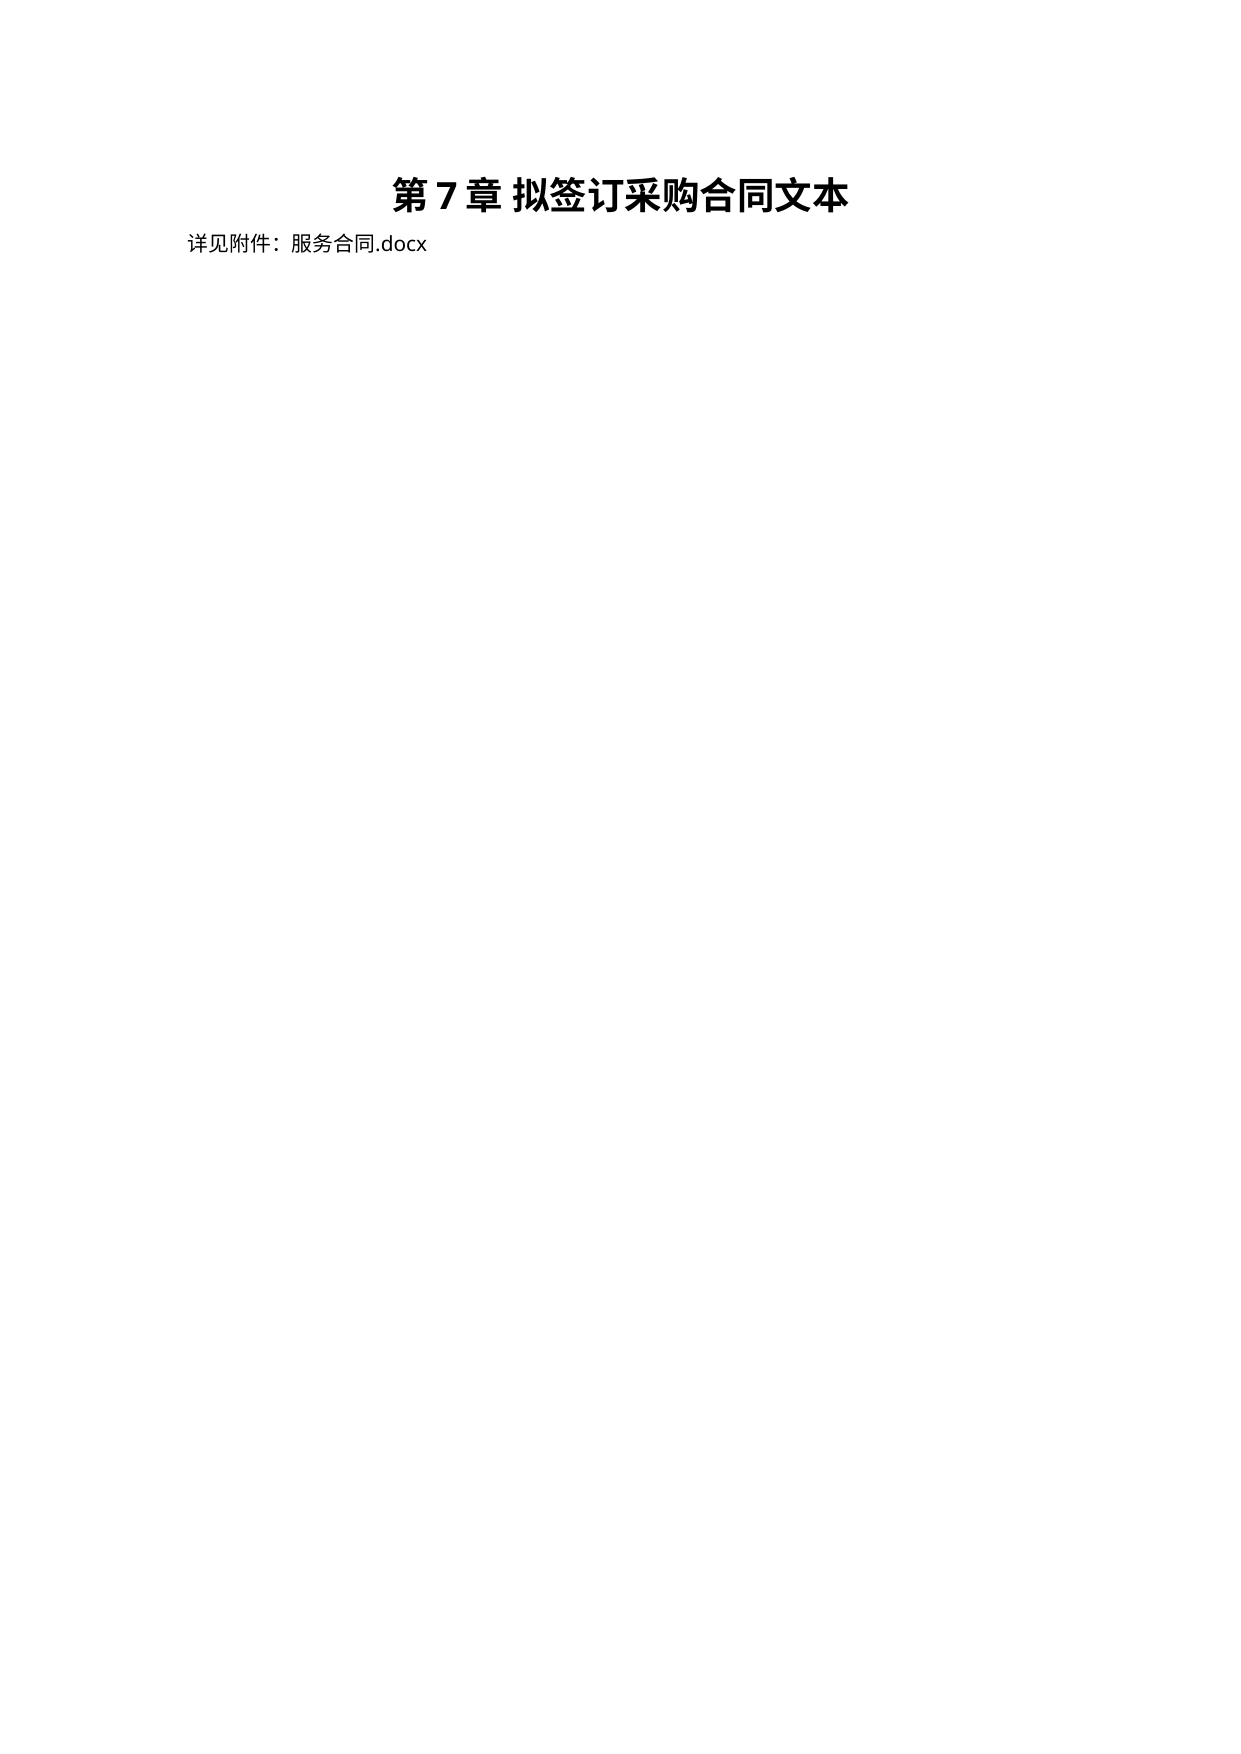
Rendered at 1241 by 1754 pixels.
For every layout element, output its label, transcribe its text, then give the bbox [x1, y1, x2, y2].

text 第7章 拟签订采购合同文本 [187, 162, 1053, 227]
text 详见附件：服务合同.docx [187, 227, 1053, 259]
